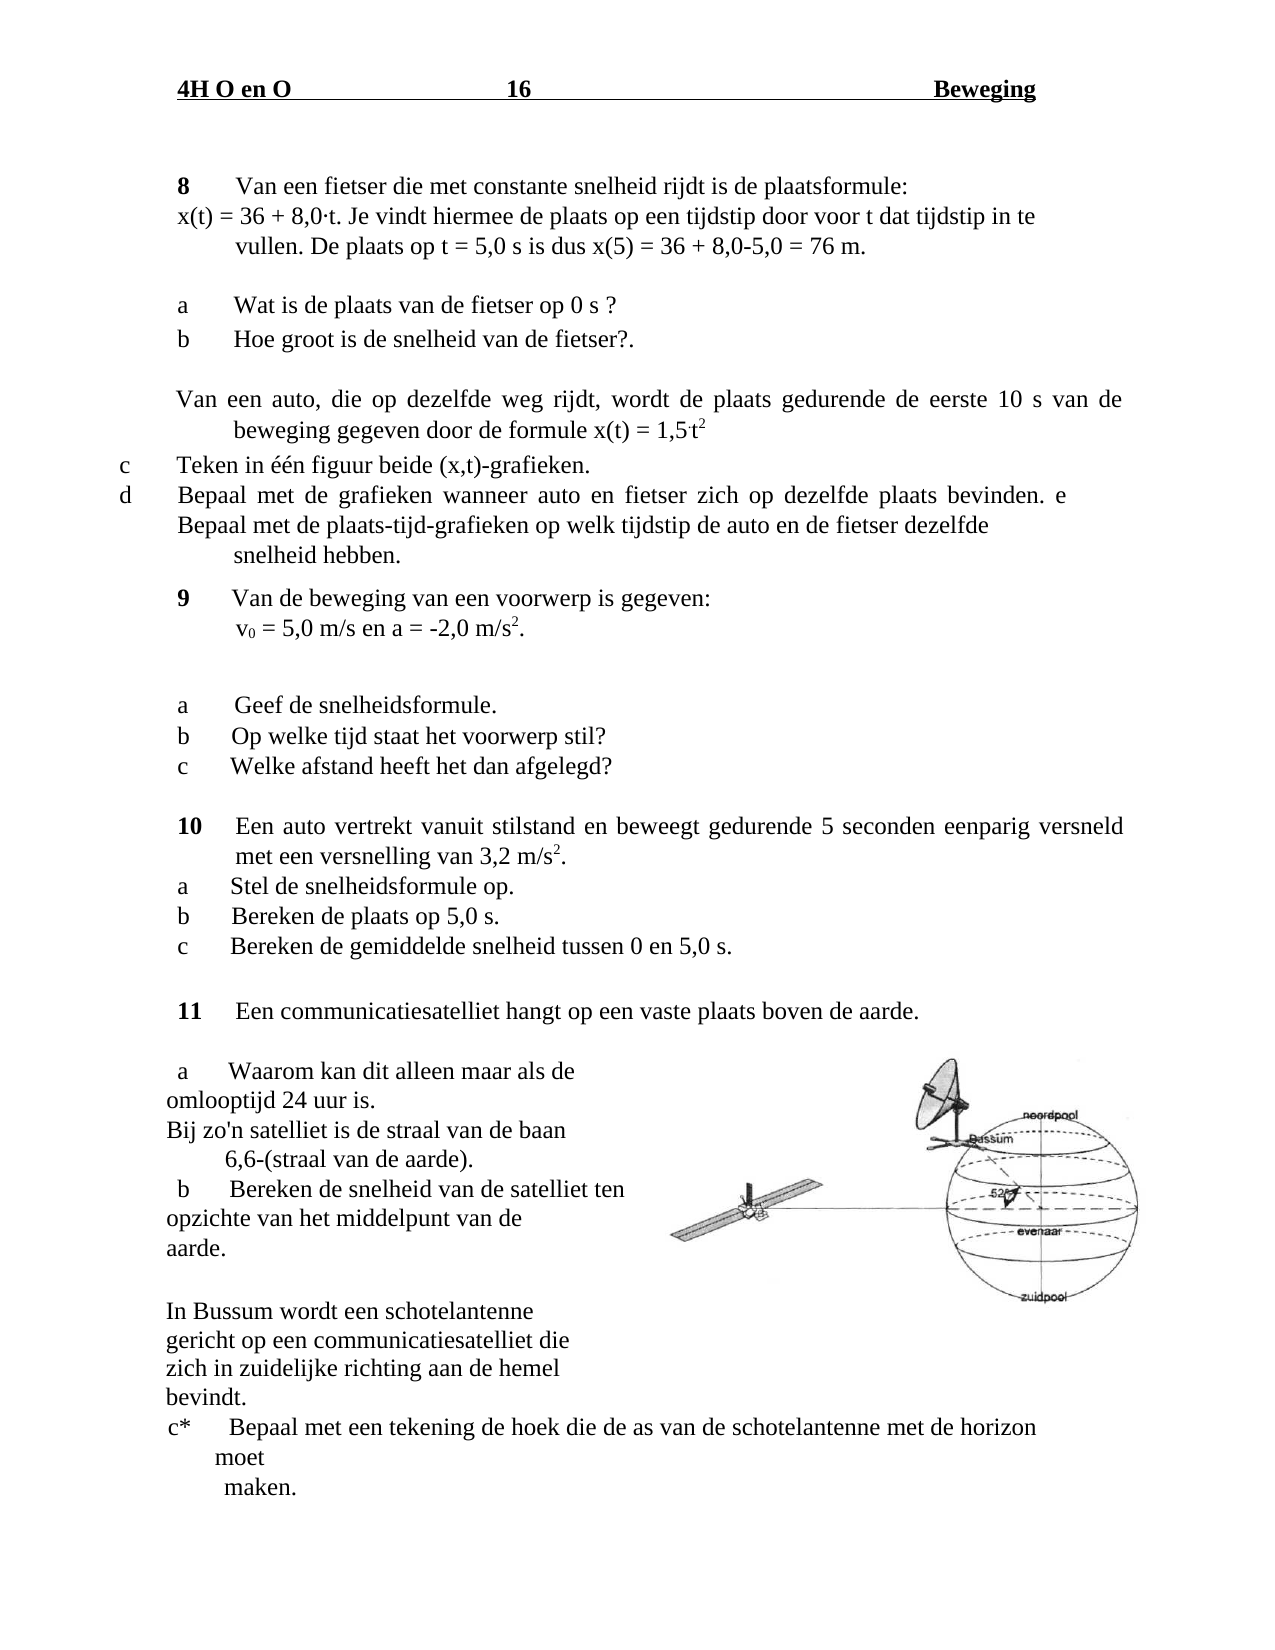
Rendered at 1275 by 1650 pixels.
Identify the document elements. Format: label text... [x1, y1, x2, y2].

text snelheid hebben. [177, 539, 908, 569]
text b Hoe groot is de snelheid van de fietser?. [177, 324, 646, 354]
text c Welke afstand heeft het dan afgelegd? [177, 750, 1037, 780]
text maken. [224, 1471, 1037, 1501]
text 10 Een auto vertrekt vanuit stilstand en beweegt gedurende 5 seconden eenparig versneld met een versnelling van 3,2 m/s2. [177, 810, 1124, 870]
text b Bereken de snelheid van de satelliet ten [177, 1173, 665, 1203]
text a Wat is de plaats van de fietser op 0 s ? [177, 290, 618, 320]
picture [665, 1045, 1147, 1314]
text c* Bepaal met een tekening de hoek die de as van de schotelantenne met de horizon moet [168, 1411, 1037, 1471]
text x(t) = 36 + 8,0∙t. Je vindt hiermee de plaats op een tijdstip door voor t dat tijdstip in te vullen. De plaats op t = 5,0 s is dus x(5) = 36 + 8,0-5,0 = 76 m. [177, 200, 1096, 261]
text bevindt. [166, 1382, 487, 1411]
text 8 Van een fietser die met constante snelheid rijdt is de plaatsformule: [177, 171, 1037, 200]
text b Op welke tijd staat het voorwerp stil? [177, 720, 1037, 750]
text a Stel de snelheidsformule op. [177, 870, 1037, 900]
text Van een auto, die op dezelfde weg rijdt, wordt de plaats gedurende de eerste 10 s van de beweging gegeven door de formule x(t) = 1,5.t2 [175, 383, 1124, 444]
text 6,6-(straal van de aarde). [177, 1144, 665, 1173]
text a Geef de snelheidsformule. [177, 690, 1037, 720]
text omlooptijd 24 uur is. [166, 1085, 665, 1114]
text zich in zuidelijke richting aan de hemel [166, 1353, 580, 1382]
text aarde. [166, 1232, 665, 1262]
text 11 Een communicatiesatelliet hangt op een vaste plaats boven de aarde. [177, 996, 1037, 1025]
text Bij zo'n satelliet is de straal van de baan [166, 1114, 665, 1144]
text c Teken in één figuur beide (x,t)-grafieken. [119, 449, 1002, 479]
text d Bepaal met de grafieken wanneer auto en fietser zich op dezelfde plaats bevinden. e Bepaal met de plaats-tijd-grafieken op welk tijdstip de auto en de fietser dezelfde [119, 479, 1068, 539]
text gericht op een communicatiesatelliet die [166, 1325, 636, 1353]
text 9 Van de beweging van een voorwerp is gegeven: v0 = 5,0 m/s en a = -2,0 m/s2. [177, 582, 711, 643]
text In Bussum wordt een schotelantenne [166, 1296, 580, 1325]
text a Waarom kan dit alleen maar als de [177, 1056, 665, 1085]
text opzichte van het middelpunt van de [166, 1203, 665, 1232]
text b Bereken de plaats op 5,0 s. [177, 900, 1037, 930]
text c Bereken de gemiddelde snelheid tussen 0 en 5,0 s. [177, 930, 1037, 960]
